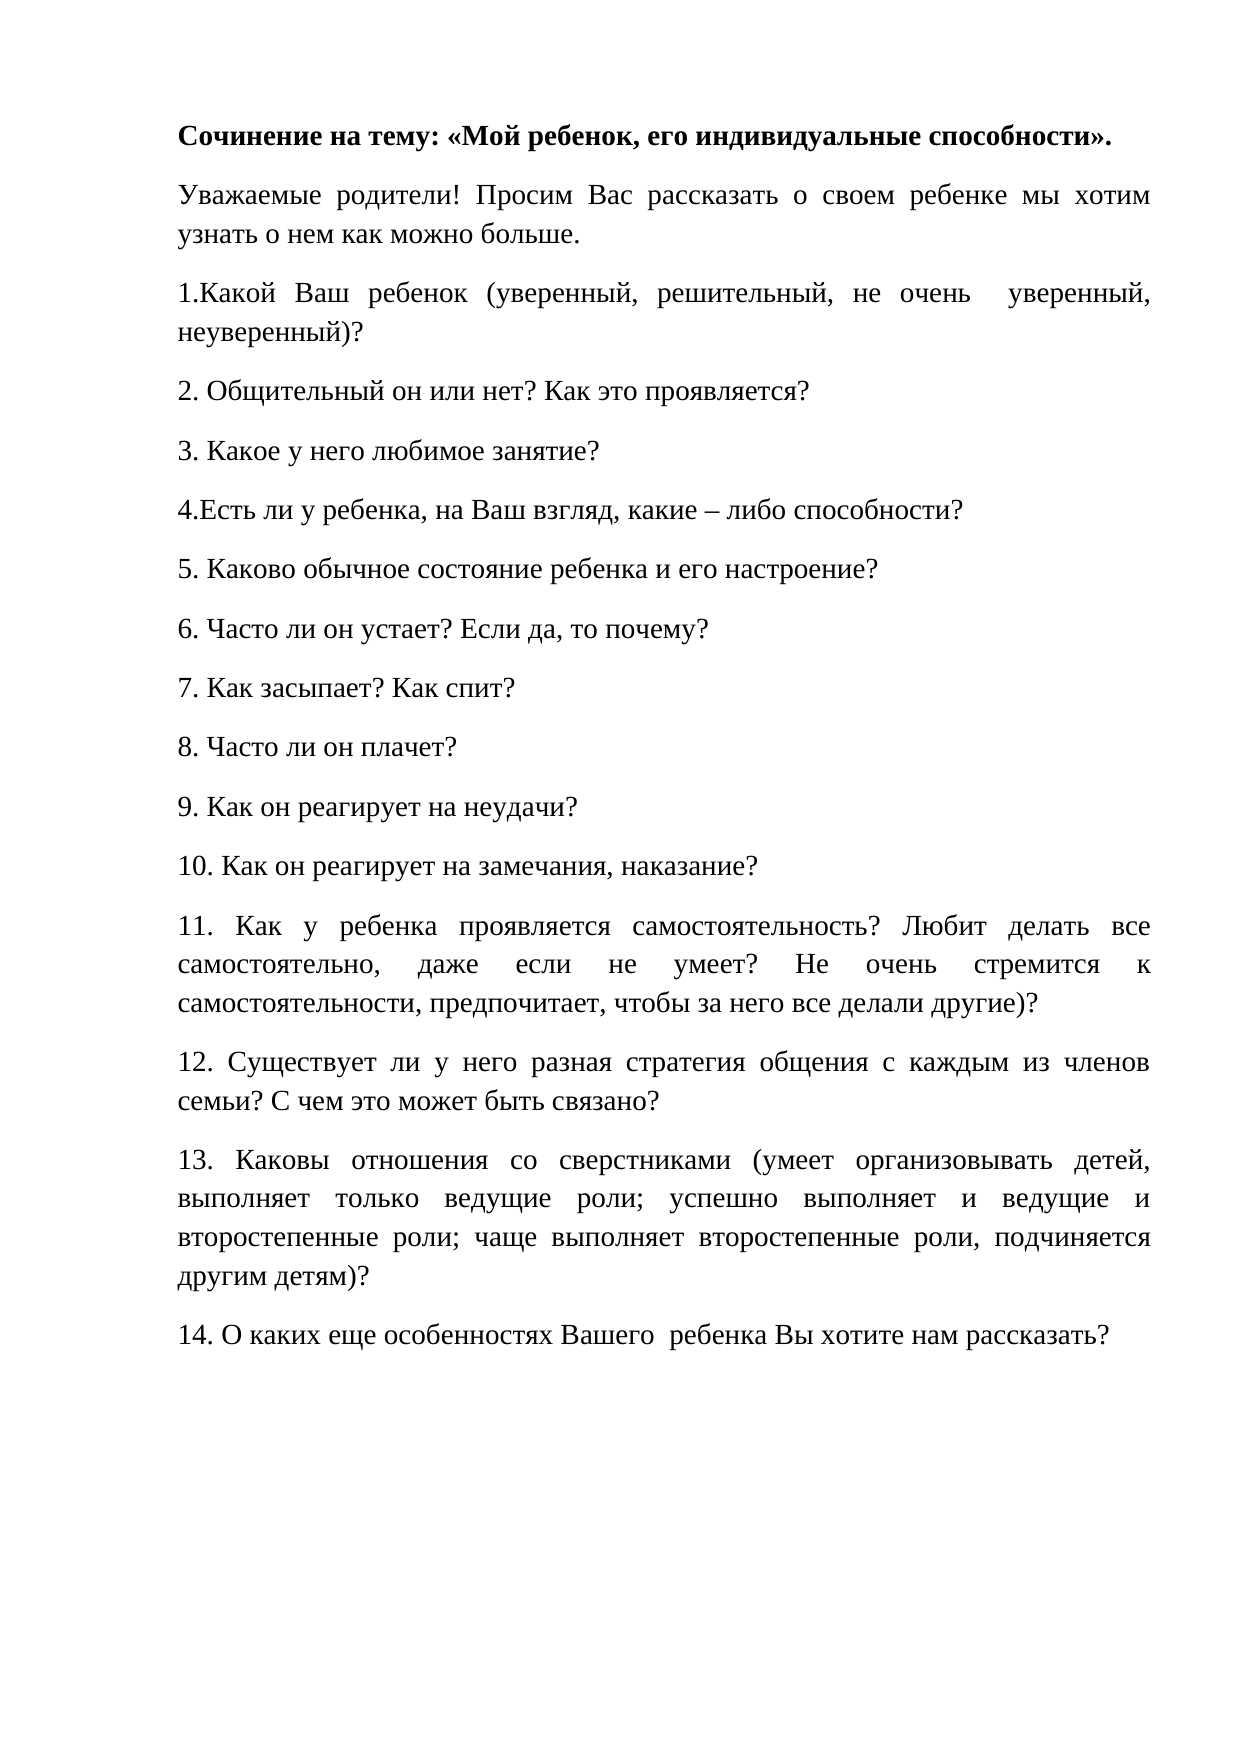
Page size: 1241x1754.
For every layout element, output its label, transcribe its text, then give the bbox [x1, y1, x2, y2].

text 5. Каково обычное состояние ребенка и его настроение? [177, 551, 1152, 585]
text 6. Часто ли он устает? Если да, то почему? [177, 611, 1152, 644]
text 10. Как он реагирует на замечания, наказание? [177, 848, 1152, 882]
text 14. О каких еще особенностях Вашего ребенка Вы хотите нам рассказать? [177, 1317, 1152, 1351]
text 8. Часто ли он плачет? [177, 729, 1152, 763]
text 9. Как он реагирует на неудачи? [177, 789, 1152, 822]
text 1.Какой Ваш ребенок (уверенный, решительный, не очень уверенный, неуверенный)? [177, 275, 1152, 347]
text 11. Как у ребенка проявляется самостоятельность? Любит делать все самостоятельно, даже если не умеет? Не очень стремится к самостоятельности, предпочитает, чтобы за него все делали другие)? [177, 908, 1152, 1018]
text Уважаемые родители! Просим Вас рассказать о своем ребенке мы хотим узнать о нем как можно больше. [177, 177, 1152, 249]
text 3. Какое у него любимое занятие? [177, 433, 1152, 466]
text 7. Как засыпает? Как спит? [177, 670, 1152, 704]
text 4.Есть ли у ребенка, на Ваш взгляд, какие – либо способности? [177, 492, 1152, 526]
text 2. Общительный он или нет? Как это проявляется? [177, 373, 1152, 407]
text 12. Существует ли у него разная стратегия общения с каждым из членов семьи? С чем это может быть связано? [177, 1044, 1152, 1116]
text Сочинение на тему: «Мой ребенок, его индивидуальные способности». [177, 118, 1152, 152]
text 13. Каковы отношения со сверстниками (умеет организовывать детей, выполняет только ведущие роли; успешно выполняет и ведущие и второстепенные роли; чаще выполняет второстепенные роли, подчиняется другим детям)? [177, 1142, 1152, 1291]
